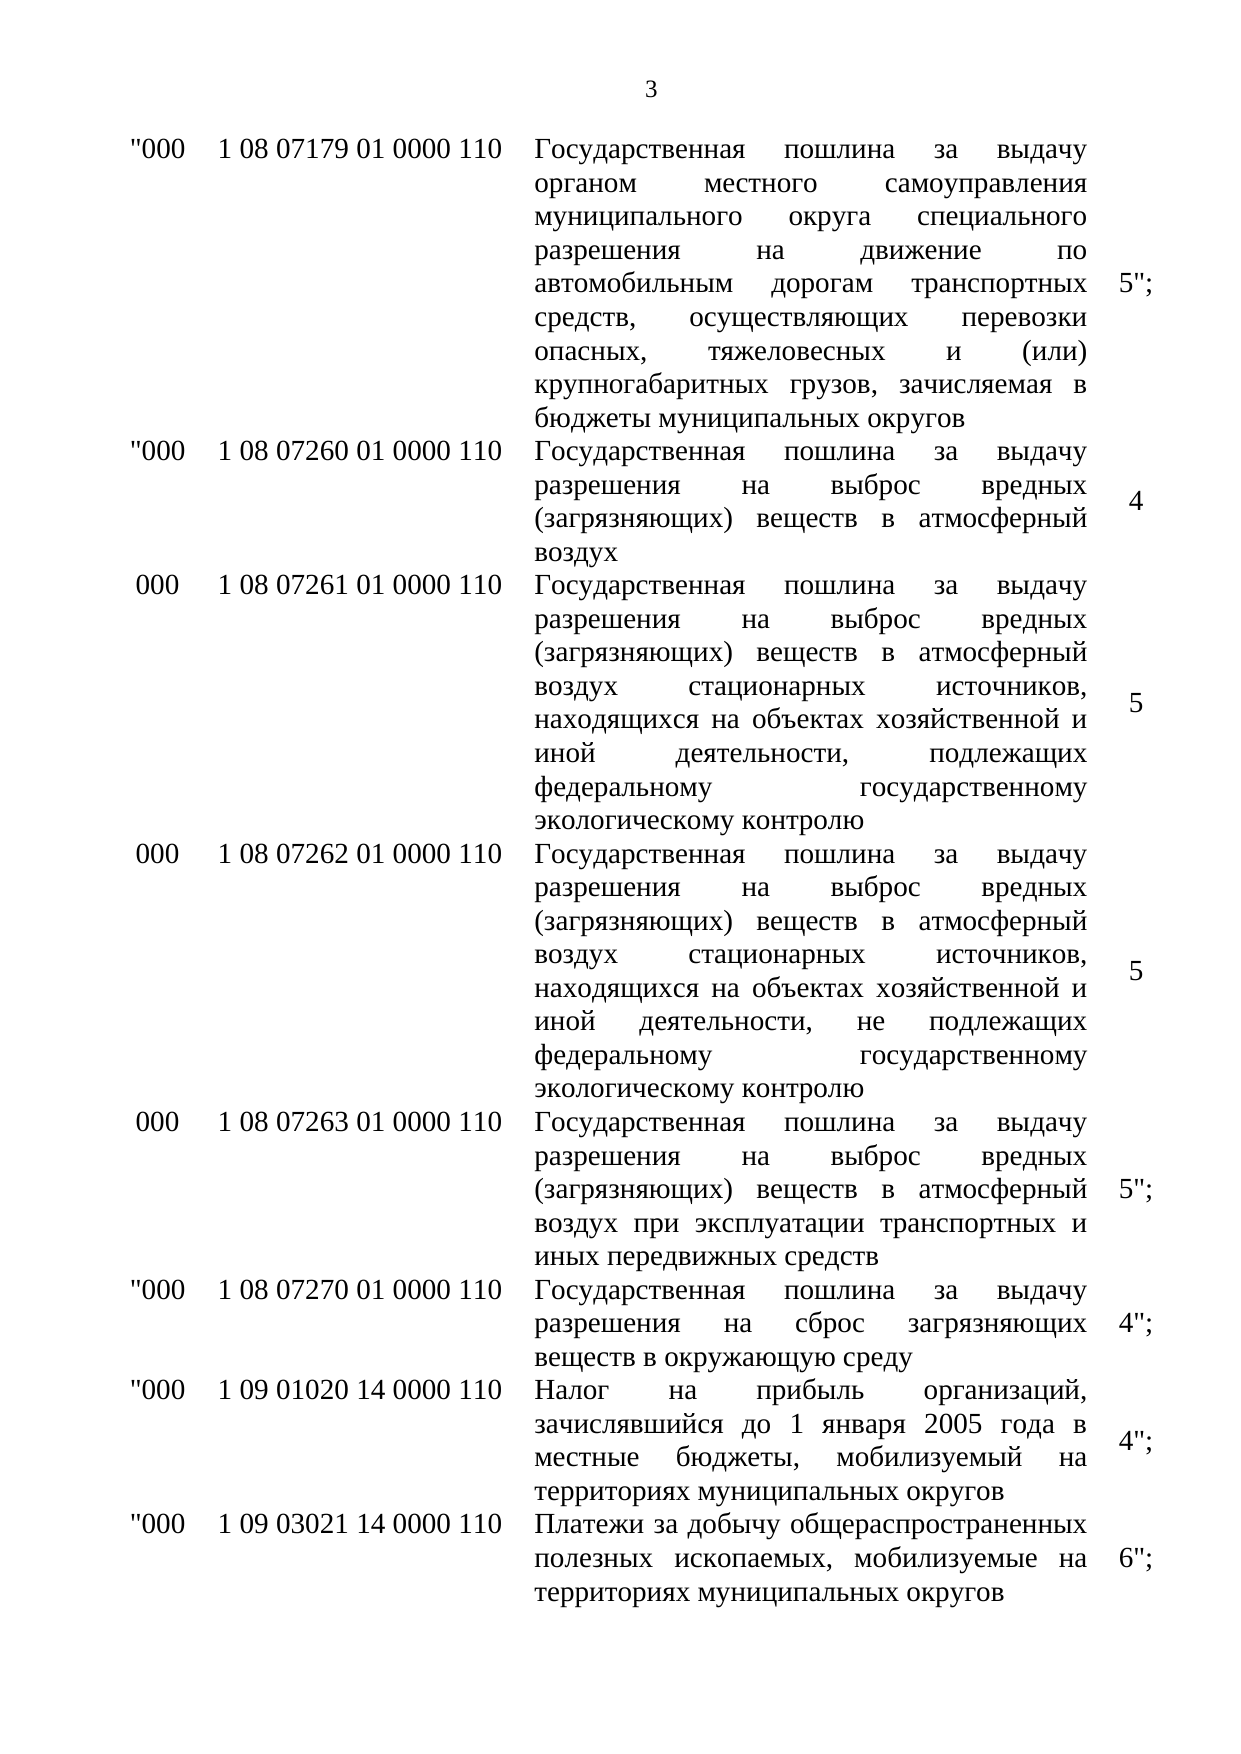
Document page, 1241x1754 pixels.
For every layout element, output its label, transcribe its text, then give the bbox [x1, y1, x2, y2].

table_cell 000 [118, 568, 196, 836]
table_cell "000 [118, 1373, 196, 1507]
table_cell 000 [118, 1104, 196, 1272]
table_cell "000 [118, 1507, 196, 1607]
table_cell "000 [118, 131, 196, 433]
table_cell 5"; [1099, 131, 1173, 433]
table_cell Платежи за добычу общераспространенных полезных ископаемых, мобилизуемые на территориях муниципальных округов [523, 1507, 1099, 1607]
table_cell 6"; [1099, 1507, 1173, 1607]
table_cell 1 08 07263 01 0000 110 [196, 1104, 523, 1272]
table_cell 4"; [1099, 1272, 1173, 1372]
table_cell Государственная пошлина за выдачу разрешения на сброс загрязняющих веществ в окружающую среду [523, 1272, 1099, 1372]
table_cell Государственная пошлина за выдачу разрешения на выброс вредных (загрязняющих) веществ в атмосферный воздух [523, 433, 1099, 567]
table_cell 4 [1099, 433, 1173, 567]
table_cell 1 09 03021 14 0000 110 [196, 1507, 523, 1607]
table_cell 5 [1099, 568, 1173, 836]
table_cell 1 09 01020 14 0000 110 [196, 1373, 523, 1507]
table_cell 5 [1099, 836, 1173, 1104]
table_cell 1 08 07270 01 0000 110 [196, 1272, 523, 1372]
table_cell Государственная пошлина за выдачу разрешения на выброс вредных (загрязняющих) веществ в атмосферный воздух стационарных источников, находящихся на объектах хозяйственной и иной деятельности, не подлежащих федеральному государственному экологическому контролю [523, 836, 1099, 1104]
table_cell Государственная пошлина за выдачу разрешения на выброс вредных (загрязняющих) веществ в атмосферный воздух стационарных источников, находящихся на объектах хозяйственной и иной деятельности, подлежащих федеральному государственному экологическому контролю [523, 568, 1099, 836]
table_cell 000 [118, 836, 196, 1104]
table_cell Налог на прибыль организаций, зачислявшийся до 1 января 2005 года в местные бюджеты, мобилизуемый на территориях муниципальных округов [523, 1373, 1099, 1507]
table_cell Государственная пошлина за выдачу органом местного самоуправления муниципального округа специального разрешения на движение по автомобильным дорогам транспортных средств, осуществляющих перевозки опасных, тяжеловесных и (или) крупногабаритных грузов, зачисляемая в бюджеты муниципальных округов [523, 131, 1099, 433]
table_cell 5"; [1099, 1104, 1173, 1272]
table_cell 1 08 07179 01 0000 110 [196, 131, 523, 433]
table_cell 1 08 07262 01 0000 110 [196, 836, 523, 1104]
table_cell 1 08 07261 01 0000 110 [196, 568, 523, 836]
table_cell 4"; [1099, 1373, 1173, 1507]
table_cell Государственная пошлина за выдачу разрешения на выброс вредных (загрязняющих) веществ в атмосферный воздух при эксплуатации транспортных и иных передвижных средств [523, 1104, 1099, 1272]
table_cell "000 [118, 433, 196, 567]
table_cell "000 [118, 1272, 196, 1372]
table_cell 1 08 07260 01 0000 110 [196, 433, 523, 567]
